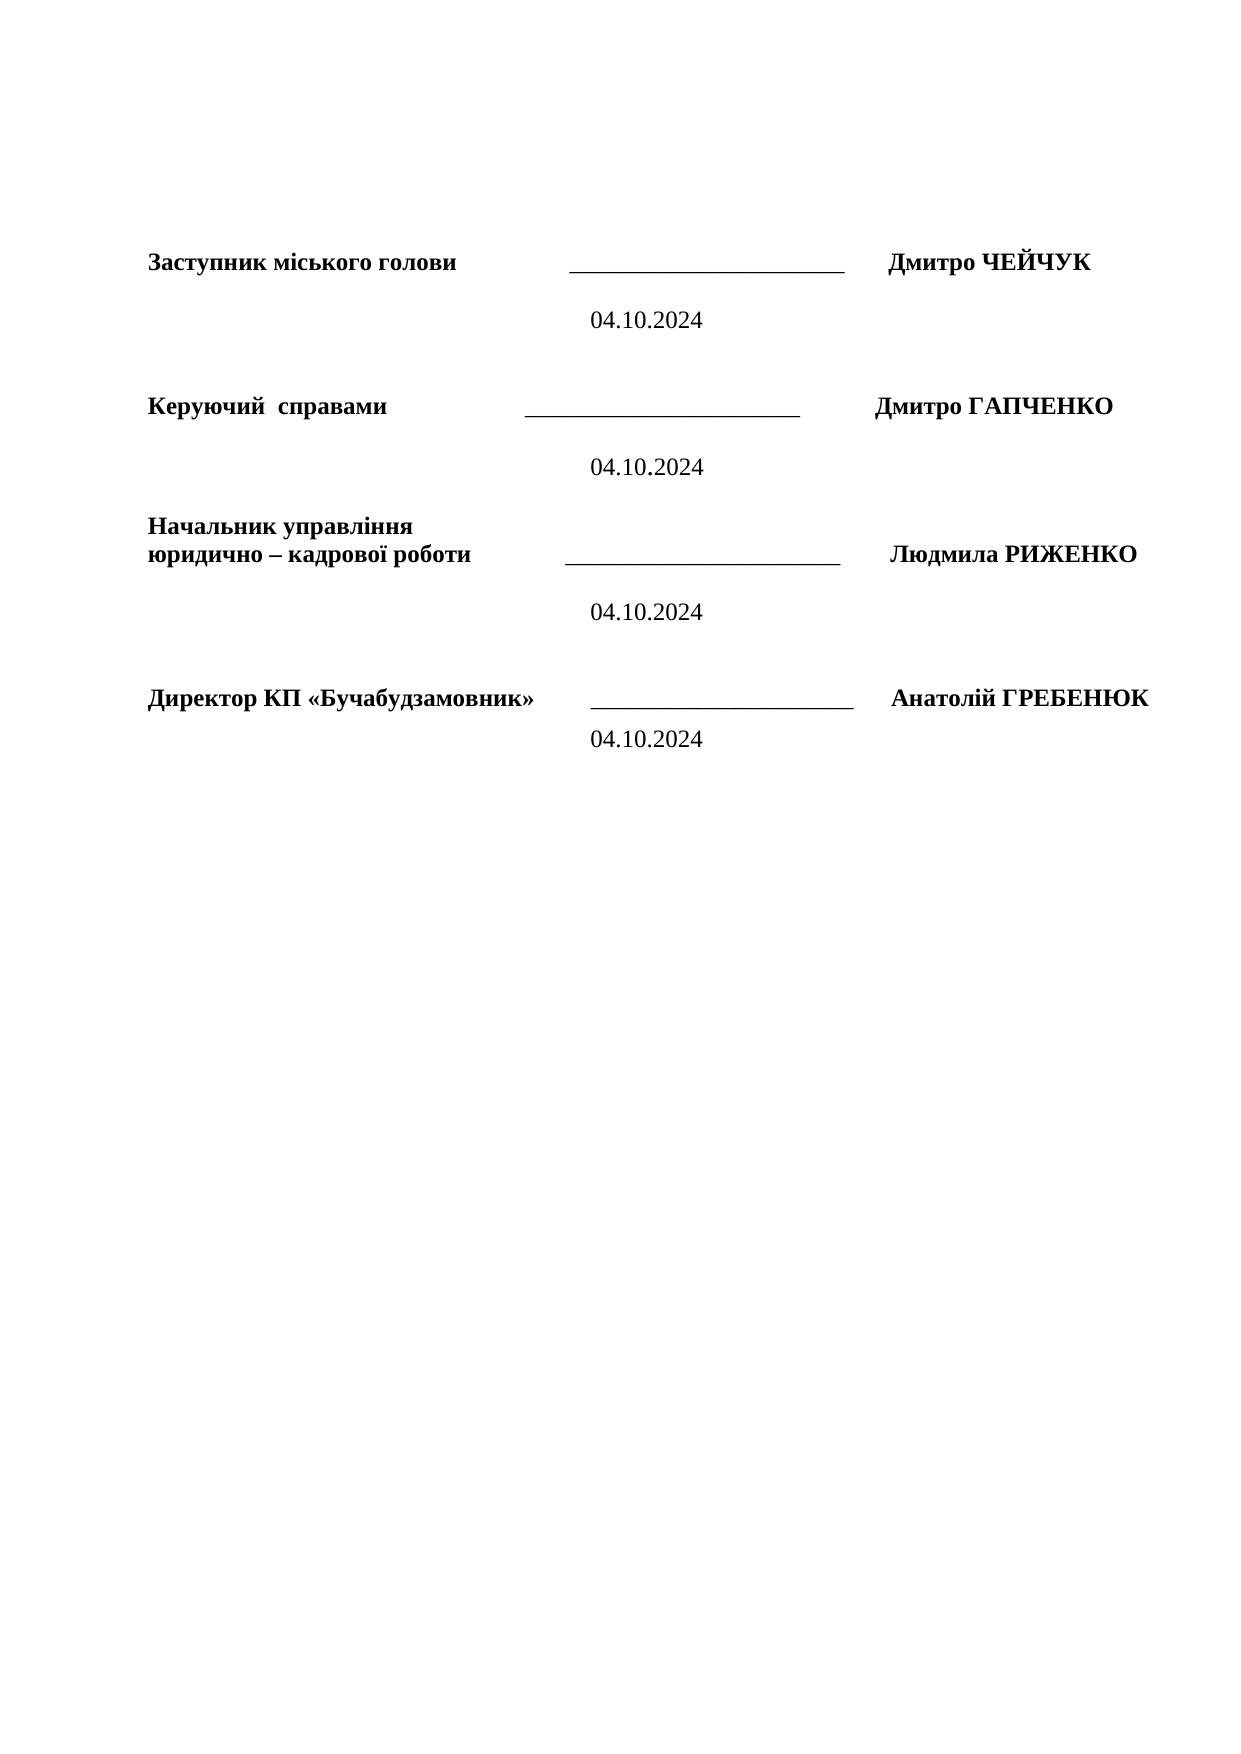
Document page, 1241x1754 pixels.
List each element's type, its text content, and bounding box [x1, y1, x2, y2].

text юридично – кадрової роботи ______________________ Людмила РИЖЕНКО [148, 539, 1152, 568]
text 04.10.2024 [516, 597, 1152, 626]
text 04.10.2024 [516, 448, 1152, 482]
text Керуючий справами ______________________ Дмитро ГАПЧЕНКО [148, 391, 1152, 420]
text Директор КП «Бучабудзамовник» _____________________ Анатолій ГРЕБЕНЮК [148, 683, 1152, 712]
text 04.10.2024 [516, 305, 1152, 333]
text Начальник управління [148, 511, 1152, 539]
text 04.10.2024 [148, 724, 1152, 753]
text Заступник міського голови ______________________ Дмитро ЧЕЙЧУК [148, 247, 1152, 276]
